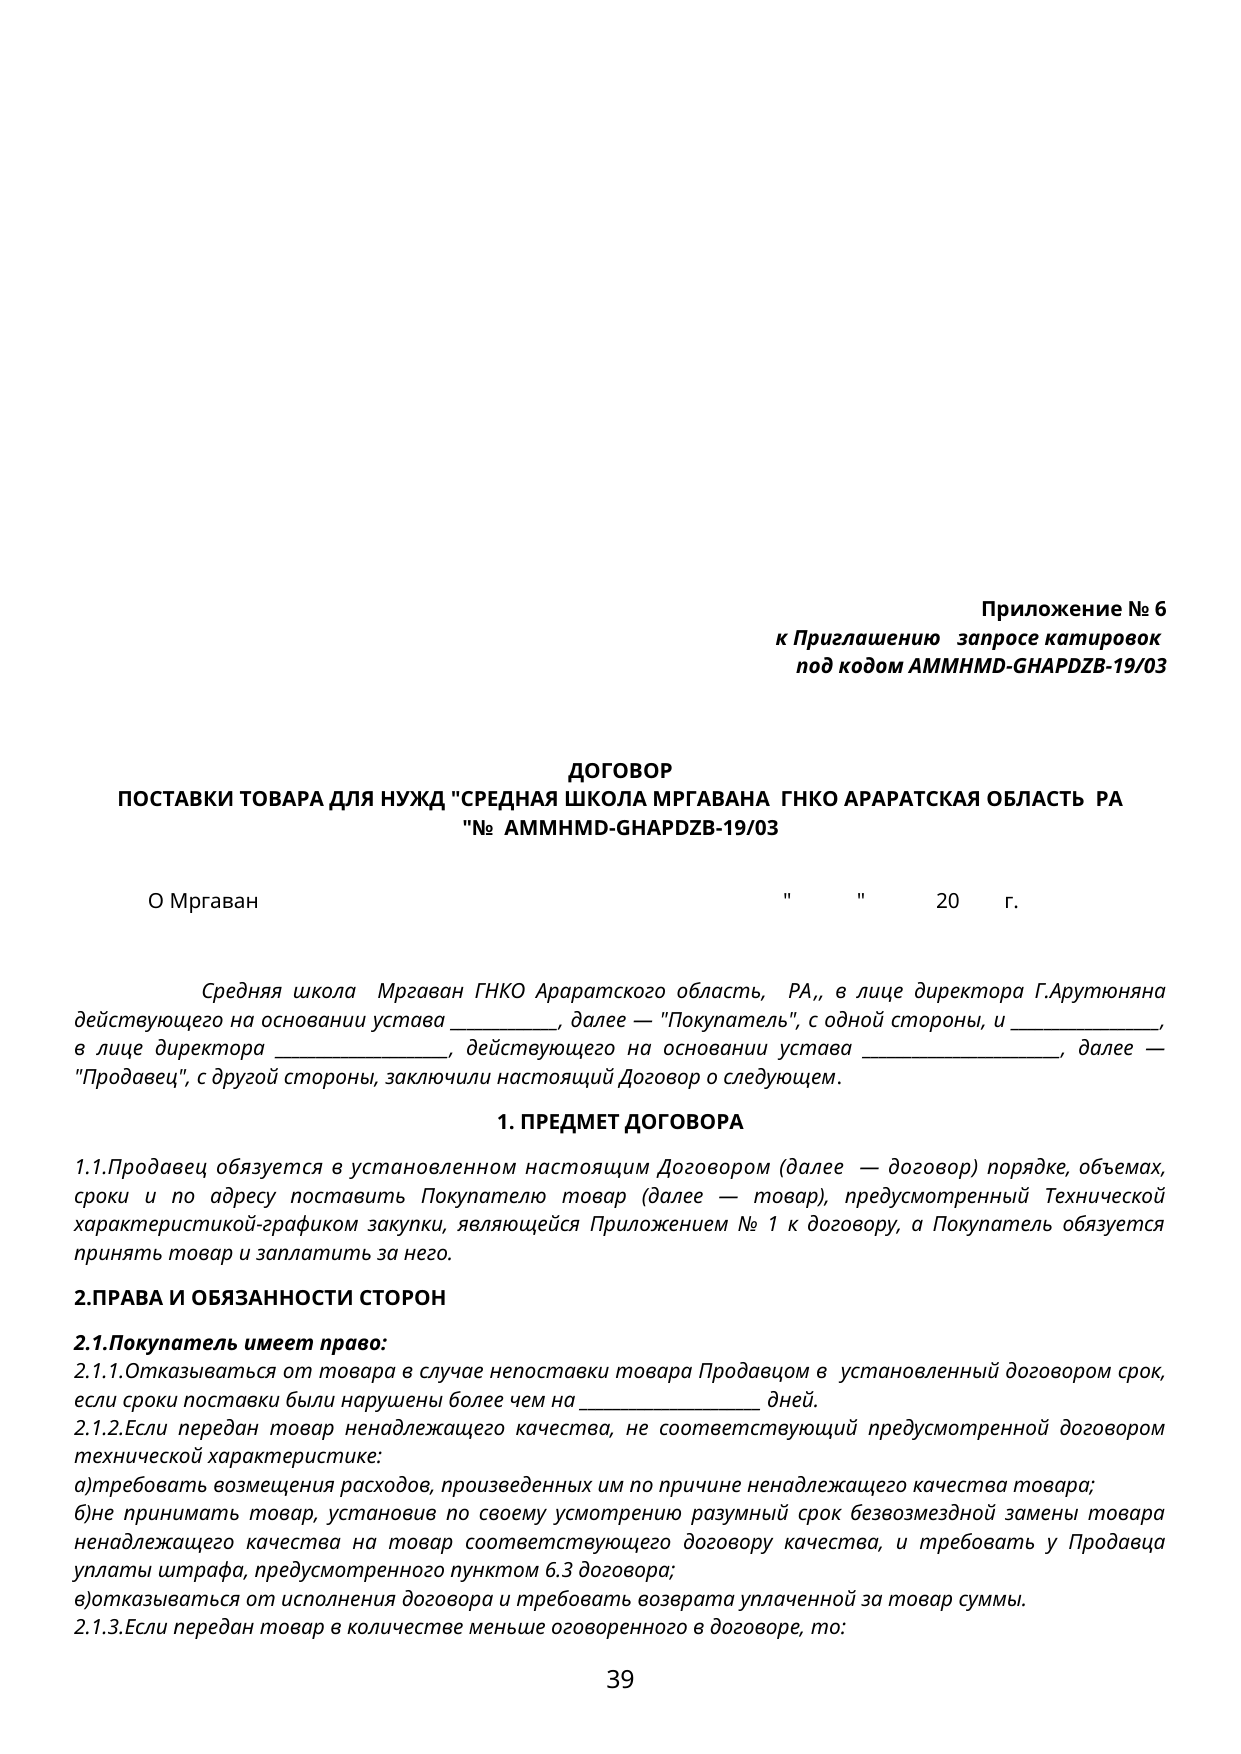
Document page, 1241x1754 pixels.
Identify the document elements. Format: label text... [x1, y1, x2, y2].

text 2.1.1.Отказываться от товара в случае непоставки товара Продавцом в установленный договором срок, если сроки поставки были нарушены более чем на ______________________ дней. [74, 1356, 1167, 1413]
text 2.1.3.Если передан товар в количестве меньше оговоренного в договоре, то: [74, 1612, 1167, 1641]
text а)требовать возмещения расходов, произведенных им по причине ненадлежащего качества товара; [74, 1470, 1167, 1498]
text в)отказываться от исполнения договора и требовать возврата уплаченной за товар суммы. [74, 1584, 1167, 1612]
text ПОСТАВКИ ТОВАРА ДЛЯ НУЖД "СРЕДНАЯ ШКОЛА МРГАВАНА ГНКО АРАРАТСКАЯ ОБЛАСТЬ РА [59, 784, 1167, 813]
table_header О Мргаван [63, 886, 546, 932]
text ДОГОВОР [59, 756, 1167, 784]
text 2.ПРАВА И ОБЯЗАННОСТИ СТОРОН [74, 1283, 1167, 1311]
text к Приглашению запросе катировок под кодом АMMHMD-GHAPDZB-19/03 [74, 623, 1167, 680]
text 1. ПРЕДМЕТ ДОГОВОРА [74, 1107, 1167, 1136]
text 1.1.Продавец обязуется в установленном настоящим Договором (далее — договор) порядке, объемах, сроки и по адресу поставить Покупателю товар (далее — товар), предусмотренный Технической характеристикой-графиком закупки, являющейся Приложением № 1 к договору, а Покупатель обязуется принять товар и заплатить за него. [74, 1152, 1167, 1266]
text "№ АMMHMD-GHAPDZB-19/03 [59, 813, 1167, 841]
text б)не принимать товар, установив по своему усмотрению разумный срок безвозмездной замены товара ненадлежащего качества на товар соответствующего договору качества, и требовать у Продавца уплаты штрафа, предусмотренного пунктом 6.3 договора; [74, 1498, 1167, 1584]
text 2.1.Покупатель имеет право: [74, 1328, 1167, 1356]
text 2.1.2.Если передан товар ненадлежащего качества, не соответствующий предусмотренной договором технической характеристике: [74, 1413, 1167, 1470]
text Приложение № 6 [74, 594, 1167, 623]
table_header " " 20 г. [546, 886, 1030, 932]
text Средняя школа Мргаван ГНКО Араратского область, РА,, в лице директора Г.Арутюняна действующего на основании устава _____________, далее — "Покупатель", с одной стороны, и __________________, в лице директора _____________________, действующего на основании устава ________________________, далее — "Продавец", с другой стороны, заключили настоящий Договор о следующем. [74, 977, 1167, 1090]
